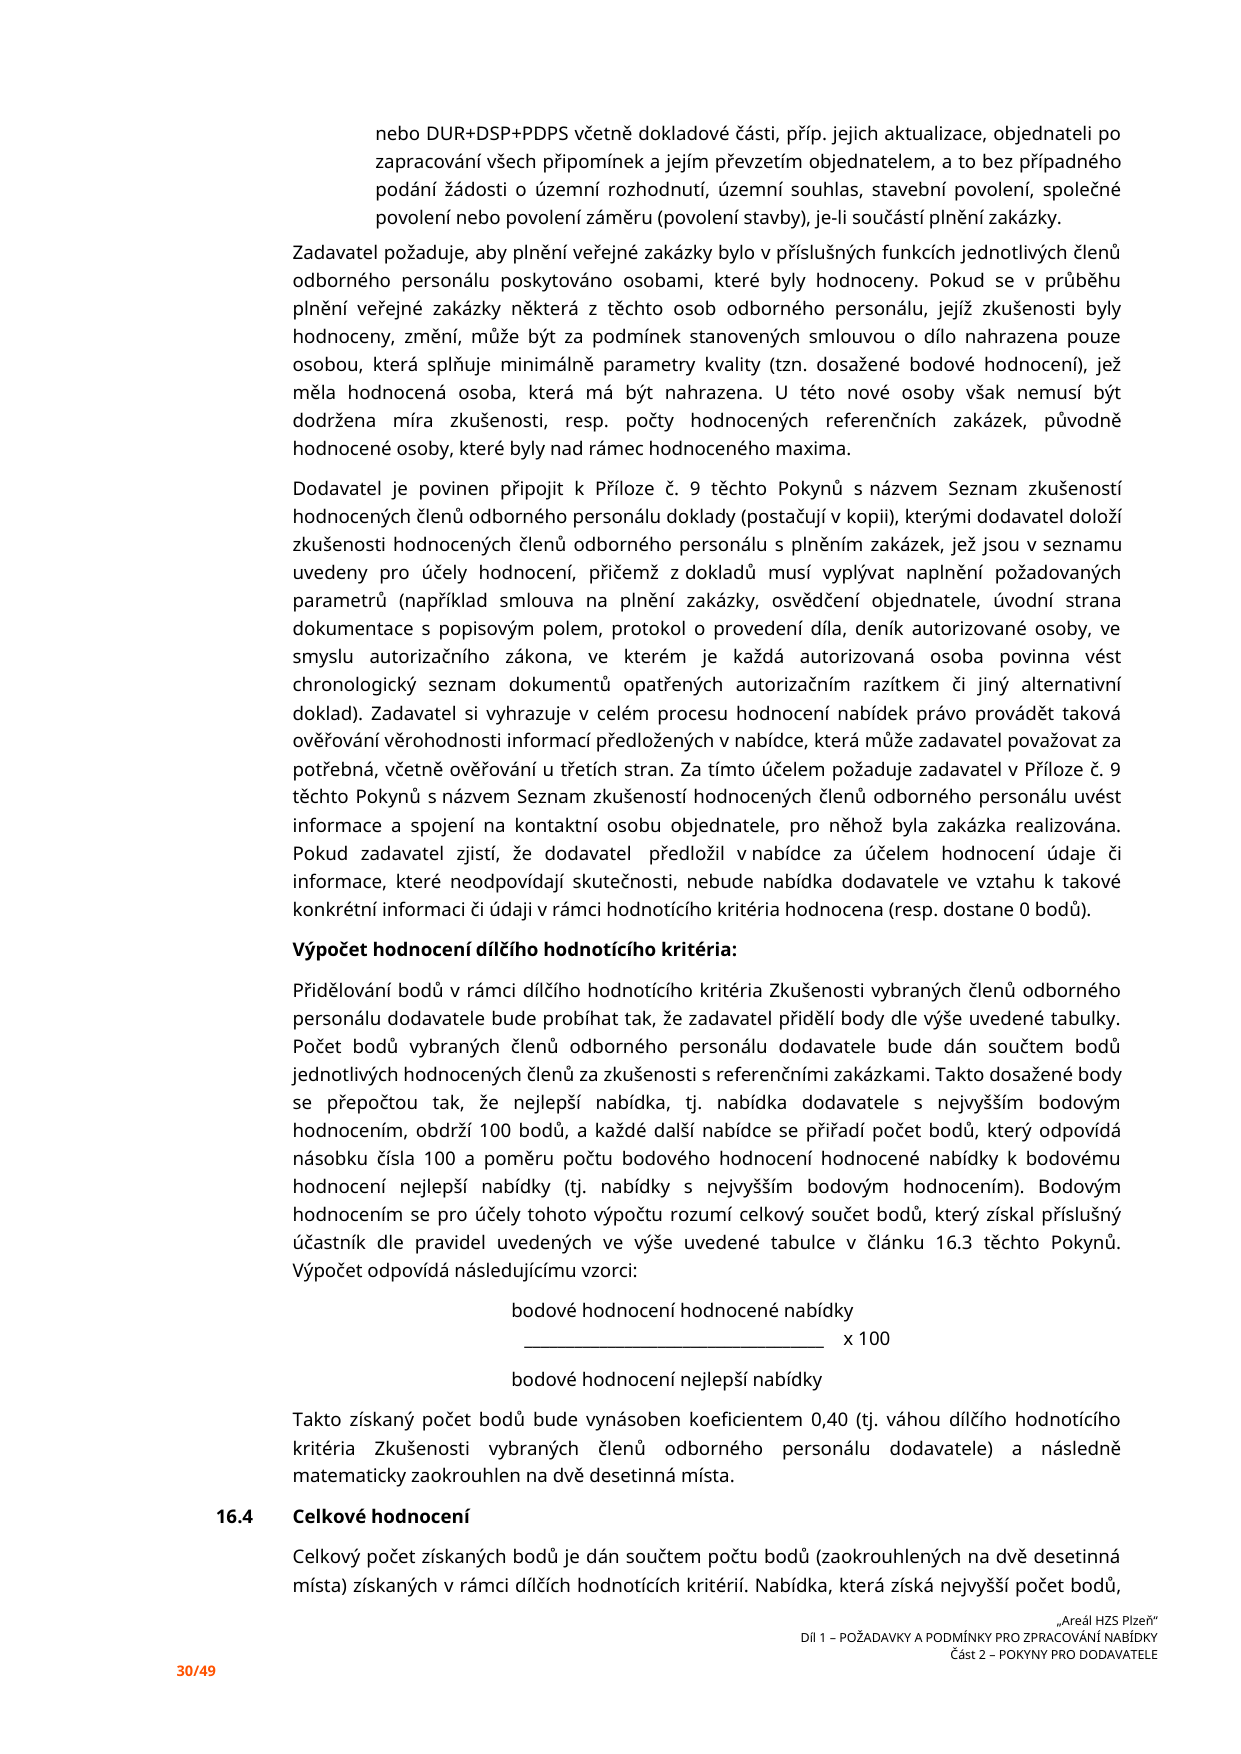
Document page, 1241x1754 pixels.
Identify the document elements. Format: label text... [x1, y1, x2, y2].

list ____________________________________ x 100 [292, 1326, 1122, 1351]
list bodové hodnocení hodnocené nabídky [440, 1298, 1122, 1323]
list Výpočet hodnocení dílčího hodnotícího kritéria: [292, 936, 1122, 962]
list bodové hodnocení nejlepší nabídky [440, 1366, 1122, 1392]
list Dodavatel je povinen připojit k Příloze č. 9 těchto Pokynů s názvem Seznam zkušeností hodnocených členů odborného personálu doklady (postačují v kopii), kterými dodavatel doloží zkušenosti hodnocených členů odborného personálu s plněním zakázek, jež jsou v seznamu uvedeny pro účely hodnocení, přičemž z dokladů musí vyplývat naplnění požadovaných parametrů (například smlouva na plnění zakázky, osvědčení objednatele, úvodní strana dokumentace s popisovým polem, protokol o provedení díla, deník autorizované osoby, ve smyslu autorizačního zákona, ve kterém je každá autorizovaná osoba povinna vést chronologický seznam dokumentů opatřených autorizačním razítkem či jiný alternativní doklad). Zadavatel si vyhrazuje v celém procesu hodnocení nabídek právo provádět taková ověřování věrohodnosti informací předložených v nabídce, která může zadavatel považovat za potřebná, včetně ověřování u třetích stran. Za tímto účelem požaduje zadavatel v Příloze č. 9 těchto Pokynů s názvem Seznam zkušeností hodnocených členů odborného personálu uvést informace a spojení na kontaktní osobu objednatele, pro něhož byla zakázka realizována. Pokud zadavatel zjistí, že dodavatel předložil v nabídce za účelem hodnocení údaje či informace, které neodpovídají skutečnosti, nebude nabídka dodavatele ve vztahu k takové konkrétní informaci či údaji v rámci hodnotícího kritéria hodnocena (resp. dostane 0 bodů). [292, 476, 1122, 921]
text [328, 121, 1122, 230]
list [292, 1544, 1122, 1597]
list Zadavatel požaduje, aby plnění veřejné zakázky bylo v příslušných funkcích jednotlivých členů odborného personálu poskytováno osobami, které byly hodnoceny. Pokud se v průběhu plnění veřejné zakázky některá z těchto osob odborného personálu, jejíž zkušenosti byly hodnoceny, změní, může být za podmínek stanovených smlouvou o dílo nahrazena pouze osobou, která splňuje minimálně parametry kvality (tzn. dosažené bodové hodnocení), jež měla hodnocená osoba, která má být nahrazena. U této nové osoby však nemusí být dodržena míra zkušenosti, resp. počty hodnocených referenčních zakázek, původně hodnocené osoby, které byly nad rámec hodnoceného maxima. [292, 239, 1122, 461]
list Přidělování bodů v rámci dílčího hodnotícího kritéria Zkušenosti vybraných členů odborného personálu dodavatele bude probíhat tak, že zadavatel přidělí body dle výše uvedené tabulky. Počet bodů vybraných členů odborného personálu dodavatele bude dán součtem bodů jednotlivých hodnocených členů za zkušenosti s referenčními zakázkami. Takto dosažené body se přepočtou tak, že nejlepší nabídka, tj. nabídka dodavatele s nejvyšším bodovým hodnocením, obdrží 100 bodů, a každé další nabídce se přiřadí počet bodů, který odpovídá násobku čísla 100 a poměru počtu bodového hodnocení hodnocené nabídky k bodovému hodnocení nejlepší nabídky (tj. nabídky s nejvyšším bodovým hodnocením). Bodovým hodnocením se pro účely tohoto výpočtu rozumí celkový součet bodů, který získal příslušný účastník dle pravidel uvedených ve výše uvedené tabulce v článku 16.3 těchto Pokynů. Výpočet odpovídá následujícímu vzorci: [292, 977, 1122, 1283]
list Takto získaný počet bodů bude vynásoben koeficientem 0,40 (tj. váhou dílčího hodnotícího kritéria Zkušenosti vybraných členů odborného personálu dodavatele) a následně matematicky zaokrouhlen na dvě desetinná místa. [292, 1407, 1122, 1488]
text Celkové hodnocení [216, 1503, 1122, 1529]
